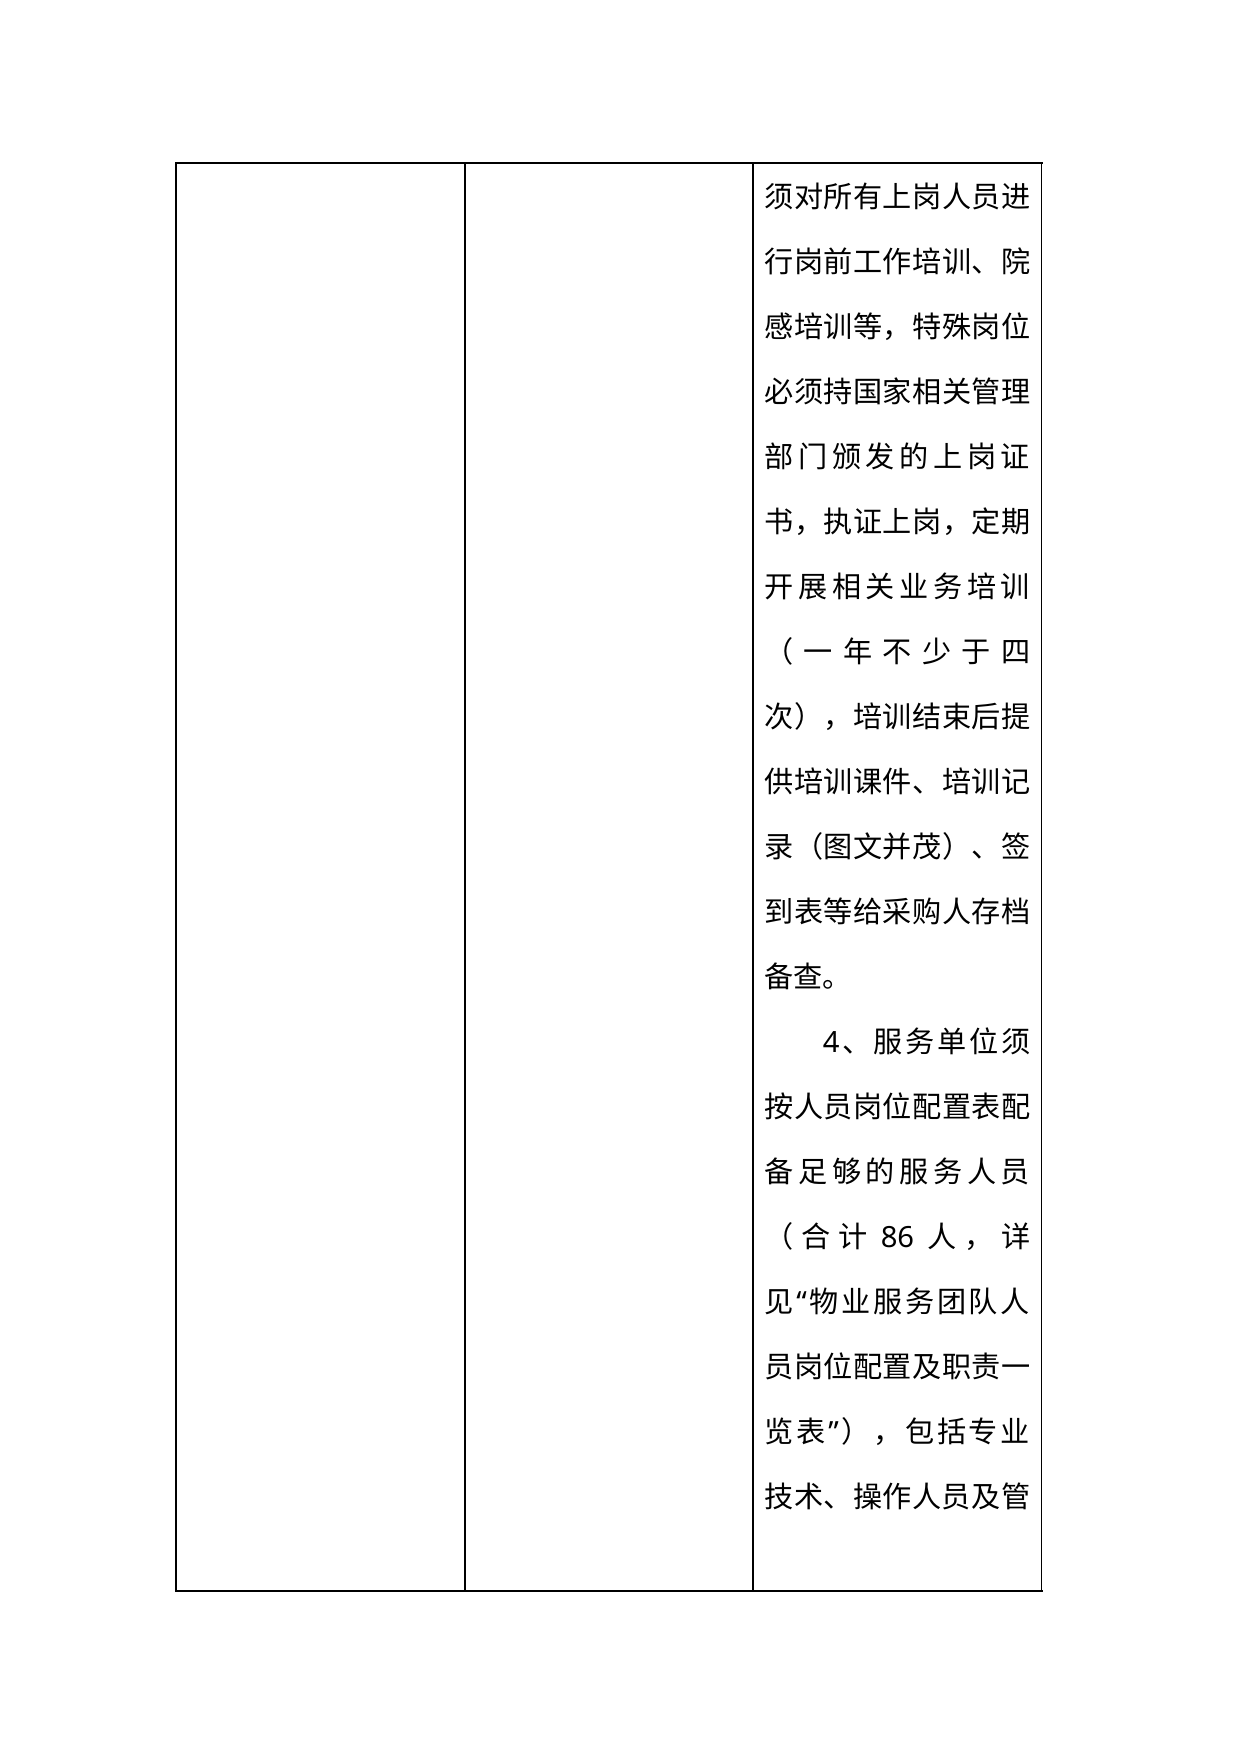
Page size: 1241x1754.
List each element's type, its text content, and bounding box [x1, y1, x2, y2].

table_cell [754, 164, 1041, 1590]
table_cell 1 [177, 164, 464, 1590]
table_cell [466, 164, 752, 1590]
